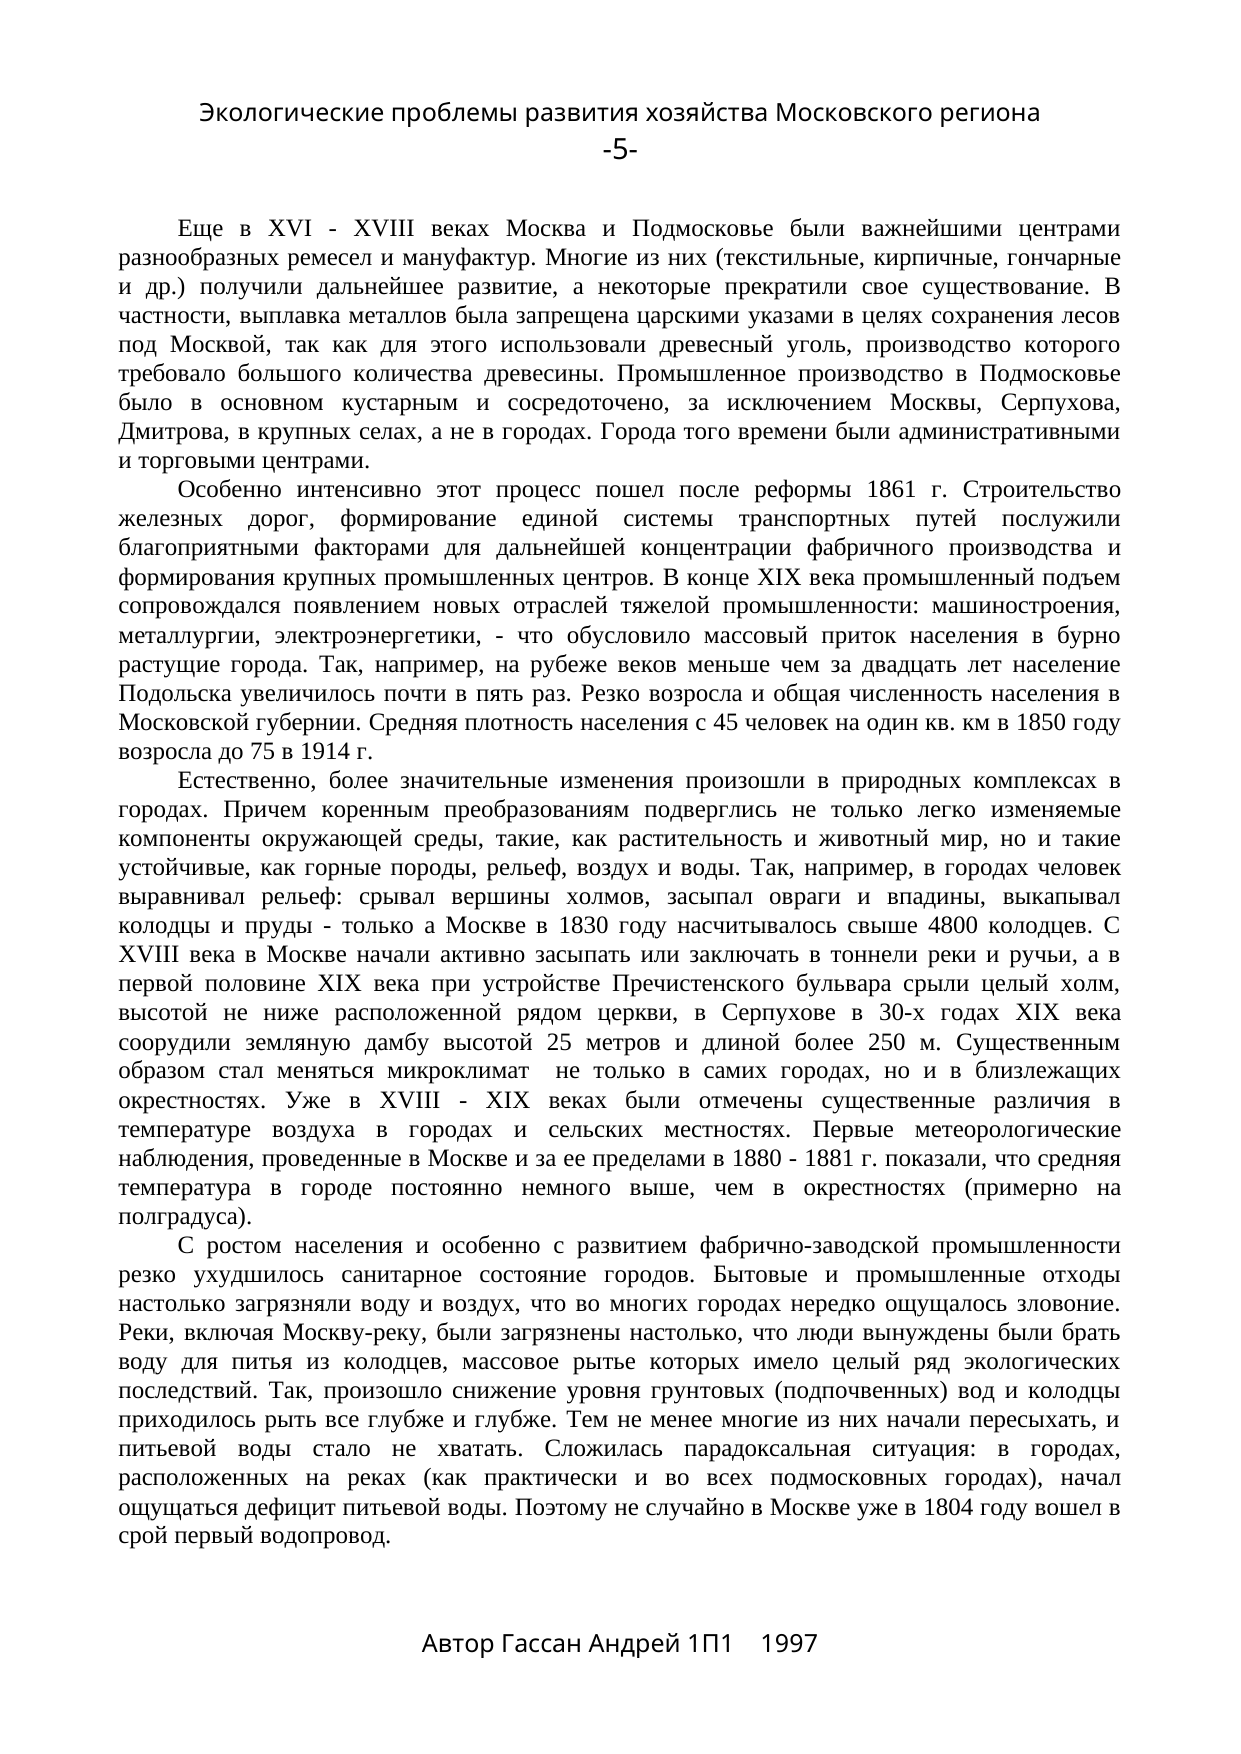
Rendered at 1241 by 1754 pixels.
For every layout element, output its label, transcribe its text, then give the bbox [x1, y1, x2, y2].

text С ростом населения и особенно с развитием фабрично-заводской промышленности резко ухудшилось санитарное состояние городов. Бытовые и промышленные отходы настолько загрязняли воду и воздух, что во многих городах нередко ощущалось зловоние. Реки, включая Москву-реку, были загрязнены настолько, что люди вынуждены были брать воду для питья из колодцев, массовое рытье которых имело целый ряд экологических последствий. Так, произошло снижение уровня грунтовых (подпочвенных) вод и колодцы приходилось рыть все глубже и глубже. Тем не менее многие из них начали пересыхать, и питьевой воды стало не хватать. Сложилась парадоксальная ситуация: в городах, расположенных на реках (как практически и во всех подмосковных городах), начал ощущаться дефицит питьевой воды. Поэтому не случайно в Москве уже в 1804 году вошел в срой первый водопровод. [118, 1230, 1122, 1549]
text Еще в XVI - XVIII веках Москва и Подмосковье были важнейшими центрами разнообразных ремесел и мануфактур. Многие из них (текстильные, кирпичные, гончарные и др.) получили дальнейшее развитие, а некоторые прекратили свое существование. В частности, выплавка металлов была запрещена царскими указами в целях сохранения лесов под Москвой, так как для этого использовали древесный уголь, производство которого требовало большого количества древесины. Промышленное производство в Подмосковье было в основном кустарным и сосредоточено, за исключением Москвы, Серпухова, Дмитрова, в крупных селах, а не в городах. Города того времени были административными и торговыми центрами. [118, 213, 1122, 474]
text Естественно, более значительные изменения произошли в природных комплексах в городах. Причем коренным преобразованиям подверглись не только легко изменяемые компоненты окружающей среды, такие, как растительность и животный мир, но и такие устойчивые, как горные породы, рельеф, воздух и воды. Так, например, в городах человек выравнивал рельеф: срывал вершины холмов, засыпал овраги и впадины, выкапывал колодцы и пруды - только а Москве в 1830 году насчитывалось свыше 4800 колодцев. С XVIII века в Москве начали активно засыпать или заключать в тоннели реки и ручьи, а в первой половине XIX века при устройстве Пречистенского бульвара срыли целый холм, высотой не ниже расположенной рядом церкви, в Серпухове в 30-х годах XIX века соорудили земляную дамбу высотой 25 метров и длиной более 250 м. Существенным образом стал меняться микроклимат не только в самих городах, но и в близлежащих окрестностях. Уже в XVIII - XIX веках были отмечены существенные различия в температуре воздуха в городах и сельских местностях. Первые метеорологические наблюдения, проведенные в Москве и за ее пределами в 1880 - 1881 г. показали, что средняя температура в городе постоянно немного выше, чем в окрестностях (примерно на полградуса). [118, 765, 1122, 1230]
text Особенно интенсивно этот процесс пошел после реформы 1861 г. Строительство железных дорог, формирование единой системы транспортных путей послужили благоприятными факторами для дальнейшей концентрации фабричного производства и формирования крупных промышленных центров. В конце XIX века промышленный подъем сопровождался появлением новых отраслей тяжелой промышленности: машиностроения, металлургии, электроэнергетики, - что обусловило массовый приток населения в бурно растущие города. Так, например, на рубеже веков меньше чем за двадцать лет население Подольска увеличилось почти в пять раз. Резко возросла и общая численность населения в Московской губернии. Средняя плотность населения с 45 человек на один кв. км в 1850 году возросла до 75 в 1914 г. [118, 474, 1122, 765]
